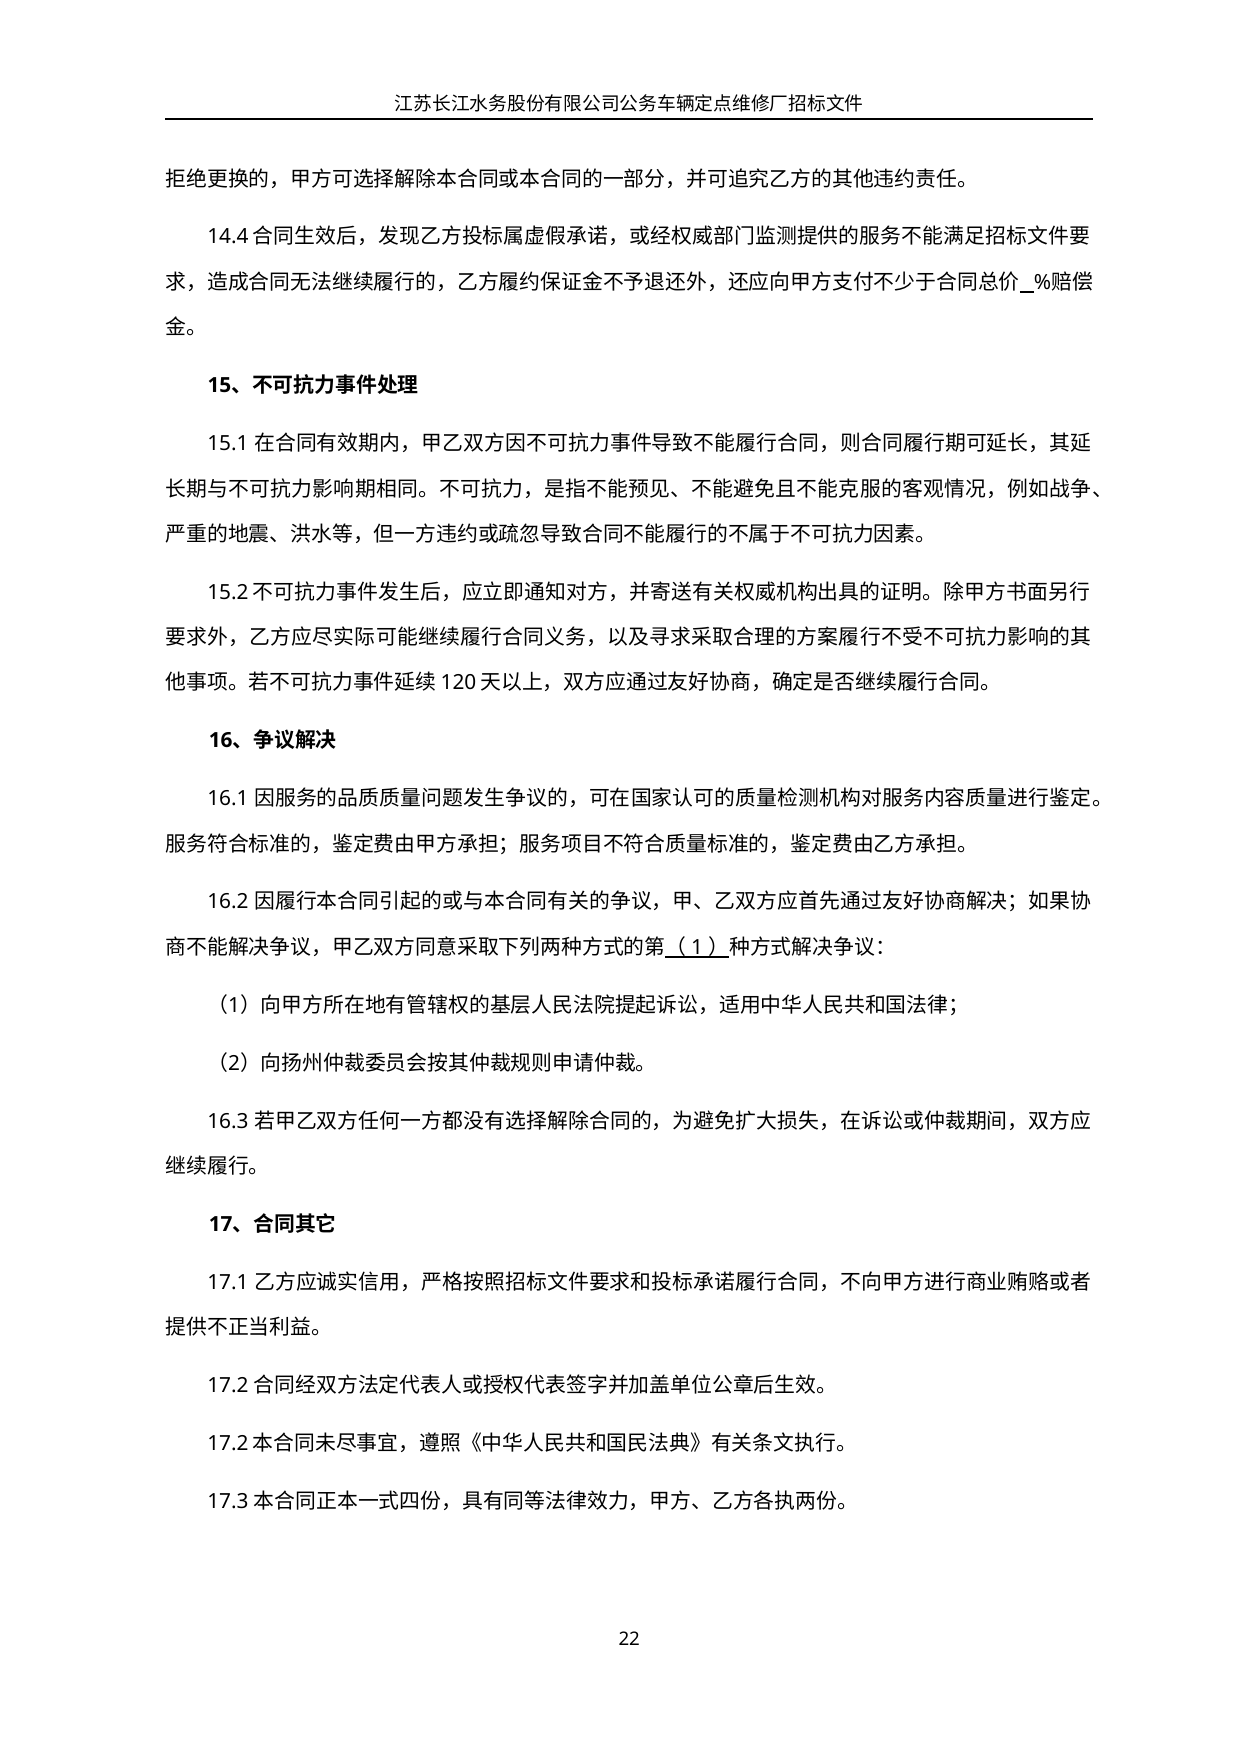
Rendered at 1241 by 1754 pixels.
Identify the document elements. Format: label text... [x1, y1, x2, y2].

text 17.2本合同未尽事宜，遵照《中华人民共和国民法典》有关条文执行。 [165, 1426, 1093, 1456]
text （1）向甲方所在地有管辖权的基层人民法院提起诉讼，适用中华人民共和国法律； [165, 988, 1093, 1018]
text （2）向扬州仲裁委员会按其仲裁规则申请仲裁。 [165, 1046, 1093, 1076]
text 16、争议解决 [198, 723, 1093, 754]
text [165, 162, 1093, 192]
text 17.3 本合同正本一式四份，具有同等法律效力，甲方、乙方各执两份。 [165, 1484, 1093, 1514]
text 16.3 若甲乙双方任何一方都没有选择解除合同的，为避免扩大损失，在诉讼或仲裁期间，双方应继续履行。 [165, 1104, 1093, 1179]
text 14.4合同生效后，发现乙方投标属虚假承诺，或经权威部门监测提供的服务不能满足招标文件要求，造成合同无法继续履行的，乙方履约保证金不予退还外，还应向甲方支付不少于合同总价 %赔偿金。 [165, 220, 1093, 341]
text 17.2 合同经双方法定代表人或授权代表签字并加盖单位公章后生效。 [165, 1368, 1093, 1398]
text 16.2 因履行本合同引起的或与本合同有关的争议，甲、乙双方应首先通过友好协商解决；如果协商不能解决争议，甲乙双方同意采取下列两种方式的第（ 1 ）种方式解决争议： [165, 885, 1093, 960]
text 15.1 在合同有效期内，甲乙双方因不可抗力事件导致不能履行合同，则合同履行期可延长，其延长期与不可抗力影响期相同。不可抗力，是指不能预见、不能避免且不能克服的客观情况，例如战争、严重的地震、洪水等，但一方违约或疏忽导致合同不能履行的不属于不可抗力因素。 [165, 426, 1093, 547]
text 17.1 乙方应诚实信用，严格按照招标文件要求和投标承诺履行合同，不向甲方进行商业贿赂或者提供不正当利益。 [165, 1265, 1093, 1341]
text 15、不可抗力事件处理 [165, 368, 1093, 399]
text 16.1 因服务的品质质量问题发生争议的，可在国家认可的质量检测机构对服务内容质量进行鉴定。服务符合标准的，鉴定费由甲方承担；服务项目不符合质量标准的，鉴定费由乙方承担。 [165, 781, 1093, 857]
text 17、合同其它 [198, 1207, 1093, 1237]
text 15.2不可抗力事件发生后，应立即通知对方，并寄送有关权威机构出具的证明。除甲方书面另行要求外，乙方应尽实际可能继续履行合同义务，以及寻求采取合理的方案履行不受不可抗力影响的其他事项。若不可抗力事件延续120天以上，双方应通过友好协商，确定是否继续履行合同。 [165, 575, 1093, 696]
